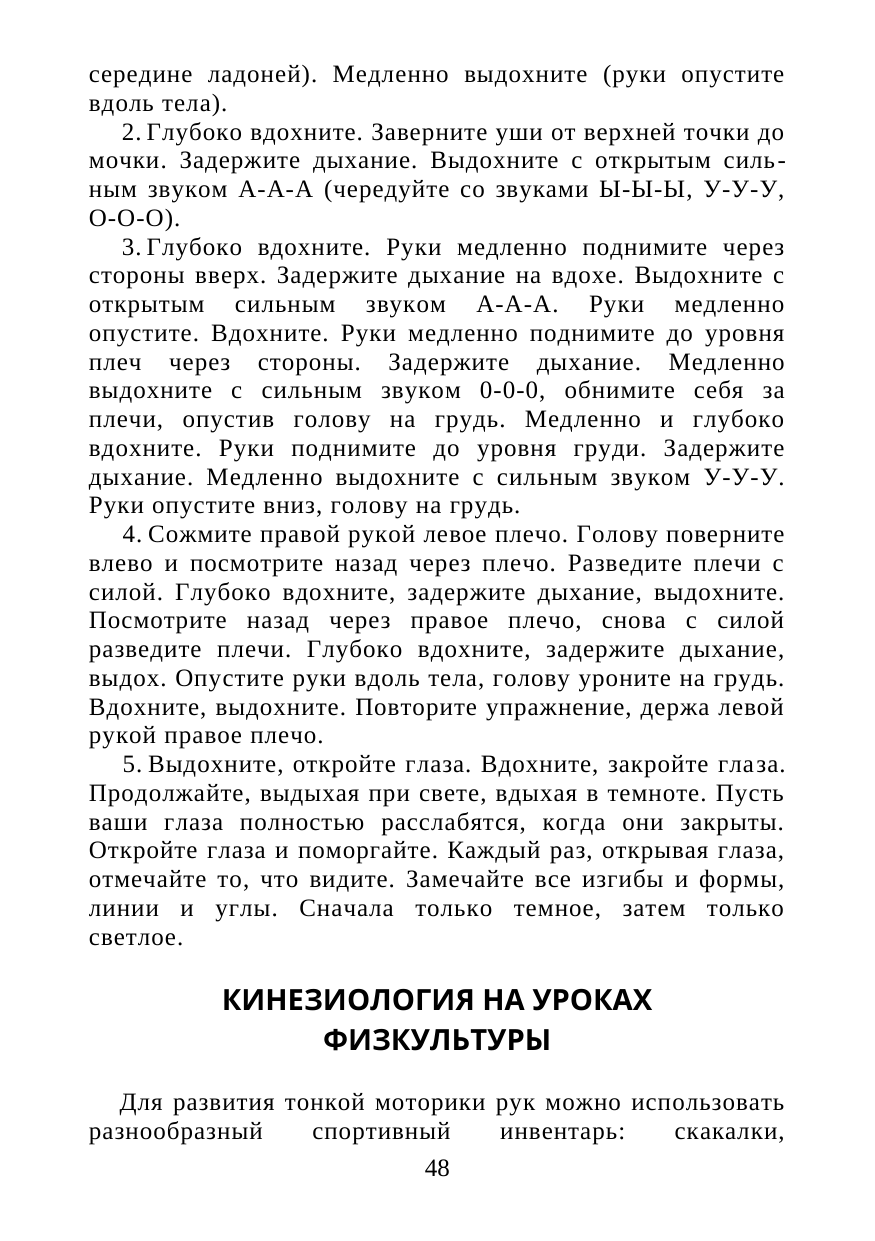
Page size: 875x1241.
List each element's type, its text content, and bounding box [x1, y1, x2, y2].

list Глубоко вдохните. Заверните уши от верхней точки до мочки. Задержите дыхание. Выдохните с открытым сильным звуком А-А-А (чередуйте со звуками Ы-Ы-Ы, У-У-У, О-О-О). [89, 117, 785, 232]
subtitle ФИЗКУЛЬТУРЫ [89, 1019, 785, 1058]
list Выдохните, откройте глаза. Вдохните, закройте глаза. Продолжайте, выдыхая при свете, вдыхая в темноте. Пусть ваши глаза полностью расслабятся, когда они закрыты. Откройте глаза и поморгайте. Каждый раз, открывая глаза, отмечайте то, что видите. Замечайте все изгибы и формы, линии и углы. Сначала только темное, затем только светлое. [89, 749, 785, 950]
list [89, 59, 785, 117]
list Сожмите правой рукой левое плечо. Голову поверните влево и посмотрите назад через плечо. Разведите плечи с силой. Глубоко вдохните, задержите дыхание, выдохните. Посмотрите назад через правое плечо, снова с силой разведите плечи. Глубоко вдохните, задержите дыхание, выдох. Опустите руки вдоль тела, голову уроните на грудь. Вдохните, выдохните. Повторите упражнение, держа левой рукой правое плечо. [89, 519, 785, 749]
subtitle КИНЕЗИОЛОГИЯ НА УРОКАХ [89, 979, 785, 1019]
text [89, 1087, 785, 1145]
list Глубоко вдохните. Руки медленно поднимите через стороны вверх. Задержите дыхание на вдохе. Выдохните с открытым сильным звуком А-А-А. Руки медленно опустите. Вдохните. Руки медленно поднимите до уровня плеч через стороны. Задержите дыхание. Медленно выдохните с сильным звуком 0-0-0, обнимите себя за плечи, опустив голову на грудь. Медленно и глубоко вдохните. Руки поднимите до уровня груди. Задержите дыхание. Медленно выдохните с сильным звуком У-У-У. Руки опустите вниз, голову на грудь. [89, 232, 785, 519]
